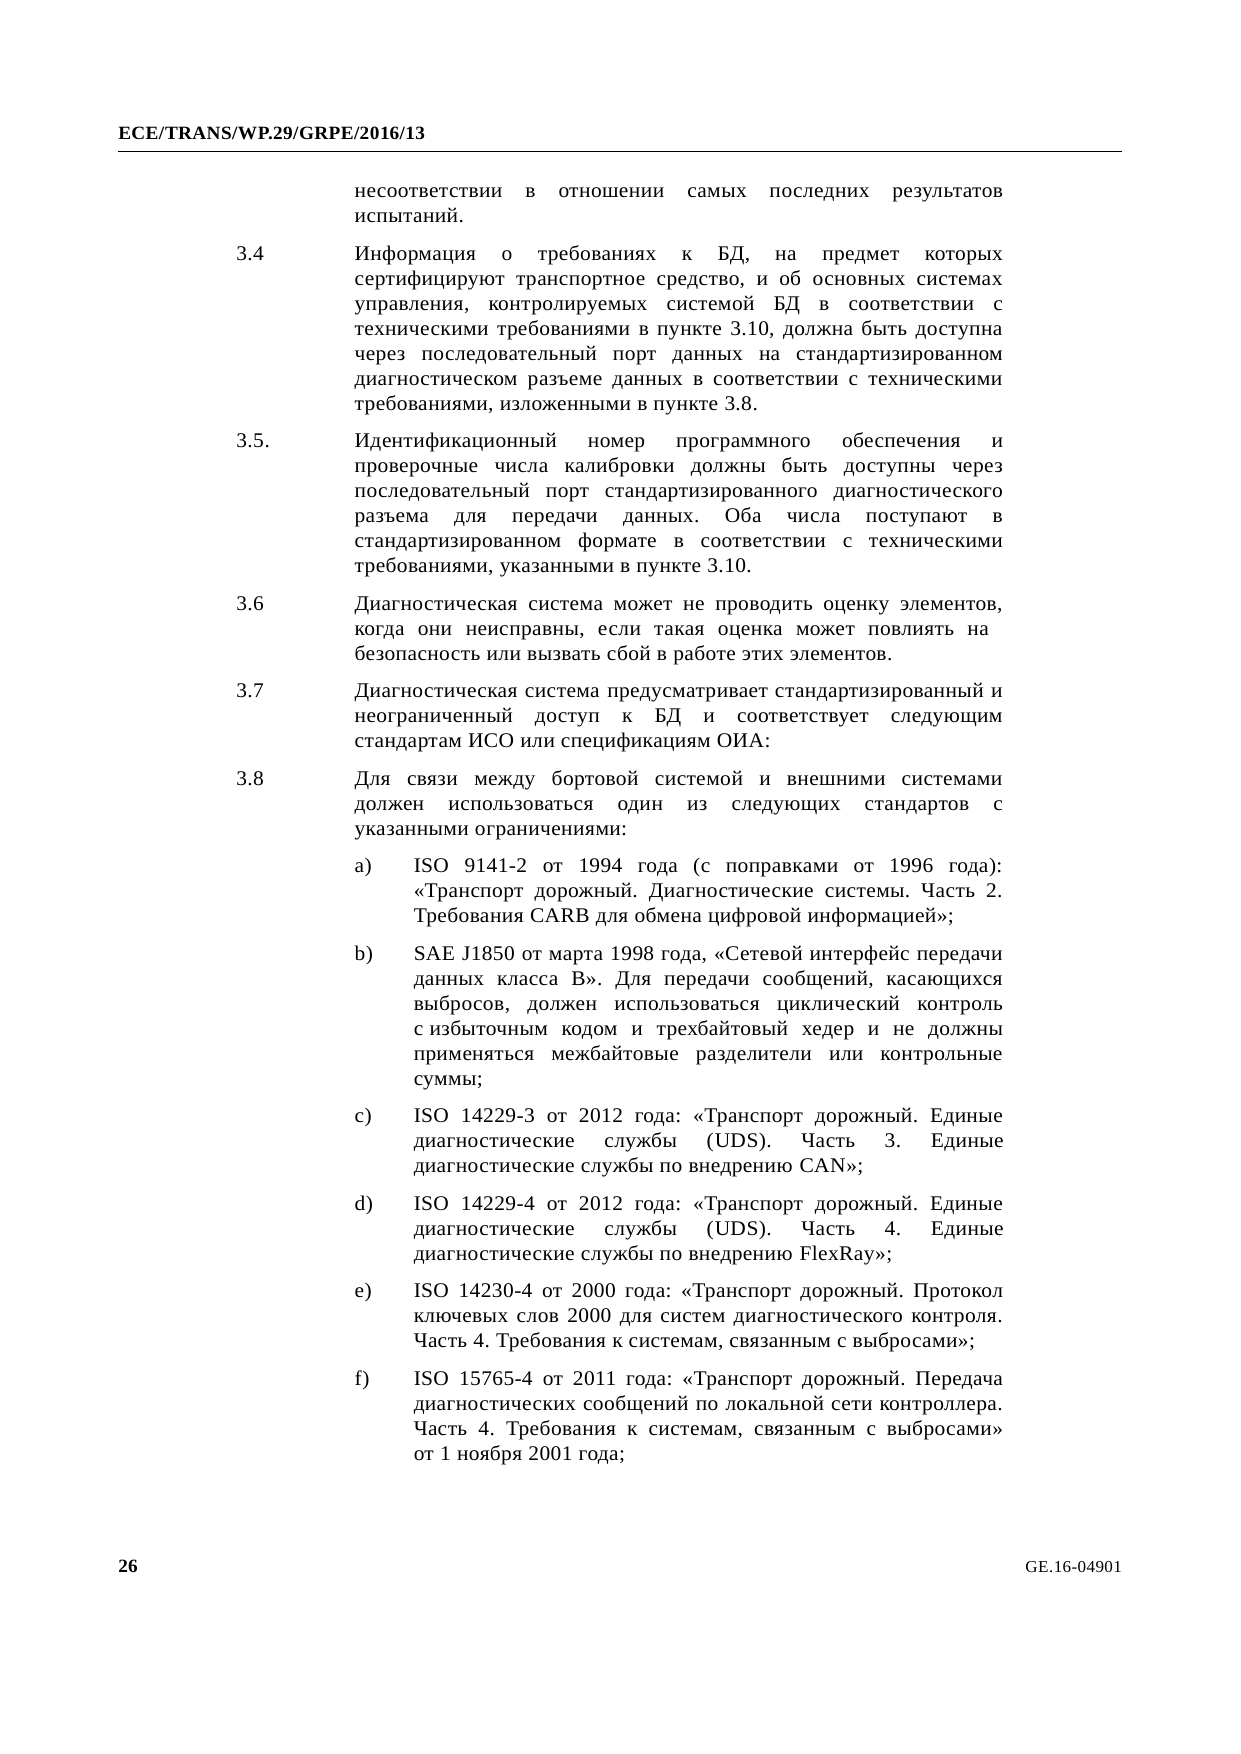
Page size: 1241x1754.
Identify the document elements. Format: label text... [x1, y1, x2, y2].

text 3.6 Диагностическая система может не проводить оценку элементов, когда они неисправны, если такая оценка может повлиять на безопасность или вызвать сбой в работе этих элементов. [236, 590, 1004, 665]
text c) ISO 14229-3 от 2012 года: «Транспорт дорожный. Единые диагностические службы (UDS). Часть 3. Единые диагностические службы по внедрению CAN»; [236, 1102, 1004, 1177]
text 3.7 Диагностическая система предусматривает стандартизированный и неограниченный доступ к БД и соответствует следующим стандартам ИСО или спецификациям ОИА: [236, 677, 1004, 752]
text b) SAE J1850 от марта 1998 года, «Сетевой интерфейс передачи данных класса В». Для передачи сообщений, касающихся выбросов, должен использоваться циклический контроль с избыточным кодом и трехбайтовый хедер и не должны применяться межбайтовые разделители или контрольные суммы; [236, 940, 1004, 1090]
text e) ISO 14230-4 от 2000 года: «Транспорт дорожный. Протокол ключевых слов 2000 для систем диагностического контроля. Часть 4. Требования к системам, связанным с выбросами»; [236, 1277, 1004, 1352]
text d) ISO 14229-4 от 2012 года: «Транспорт дорожный. Единые диагностические службы (UDS). Часть 4. Единые диагностические службы по внедрению FlexRay»; [236, 1190, 1004, 1265]
text f) ISO 15765-4 от 2011 года: «Транспорт дорожный. Передача диагностических сообщений по локальной сети контроллера. Часть 4. Требования к системам, связанным с выбросами» от 1 ноября 2001 года; [236, 1365, 1004, 1465]
text 3.5. Идентификационный номер программного обеспечения и проверочные числа калибровки должны быть доступны через последовательный порт стандартизированного диагностического разъема для передачи данных. Оба числа поступают в стандартизированном формате в соответствии с техническими требованиями, указанными в пункте 3.10. [236, 427, 1004, 577]
text a) ISO 9141-2 от 1994 года (с поправками от 1996 года): «Транспорт дорожный. Диагностические системы. Часть 2. Требования CARB для обмена цифровой информацией»; [236, 852, 1004, 927]
text 3.4 Информация о требованиях к БД, на предмет которых сертифицируют транспортное средство, и об основных системах управления, контролируемых системой БД в соответствии с техническими требованиями в пункте 3.10, должна быть доступна через последовательный порт данных на стандартизированном диагностическом разъеме данных в соответствии с техническими требованиями, изложенными в пункте 3.8. [236, 240, 1004, 415]
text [236, 177, 1004, 227]
text 3.8 Для связи между бортовой системой и внешними системами должен использоваться один из следующих стандартов с указанными ограничениями: [236, 765, 1004, 840]
